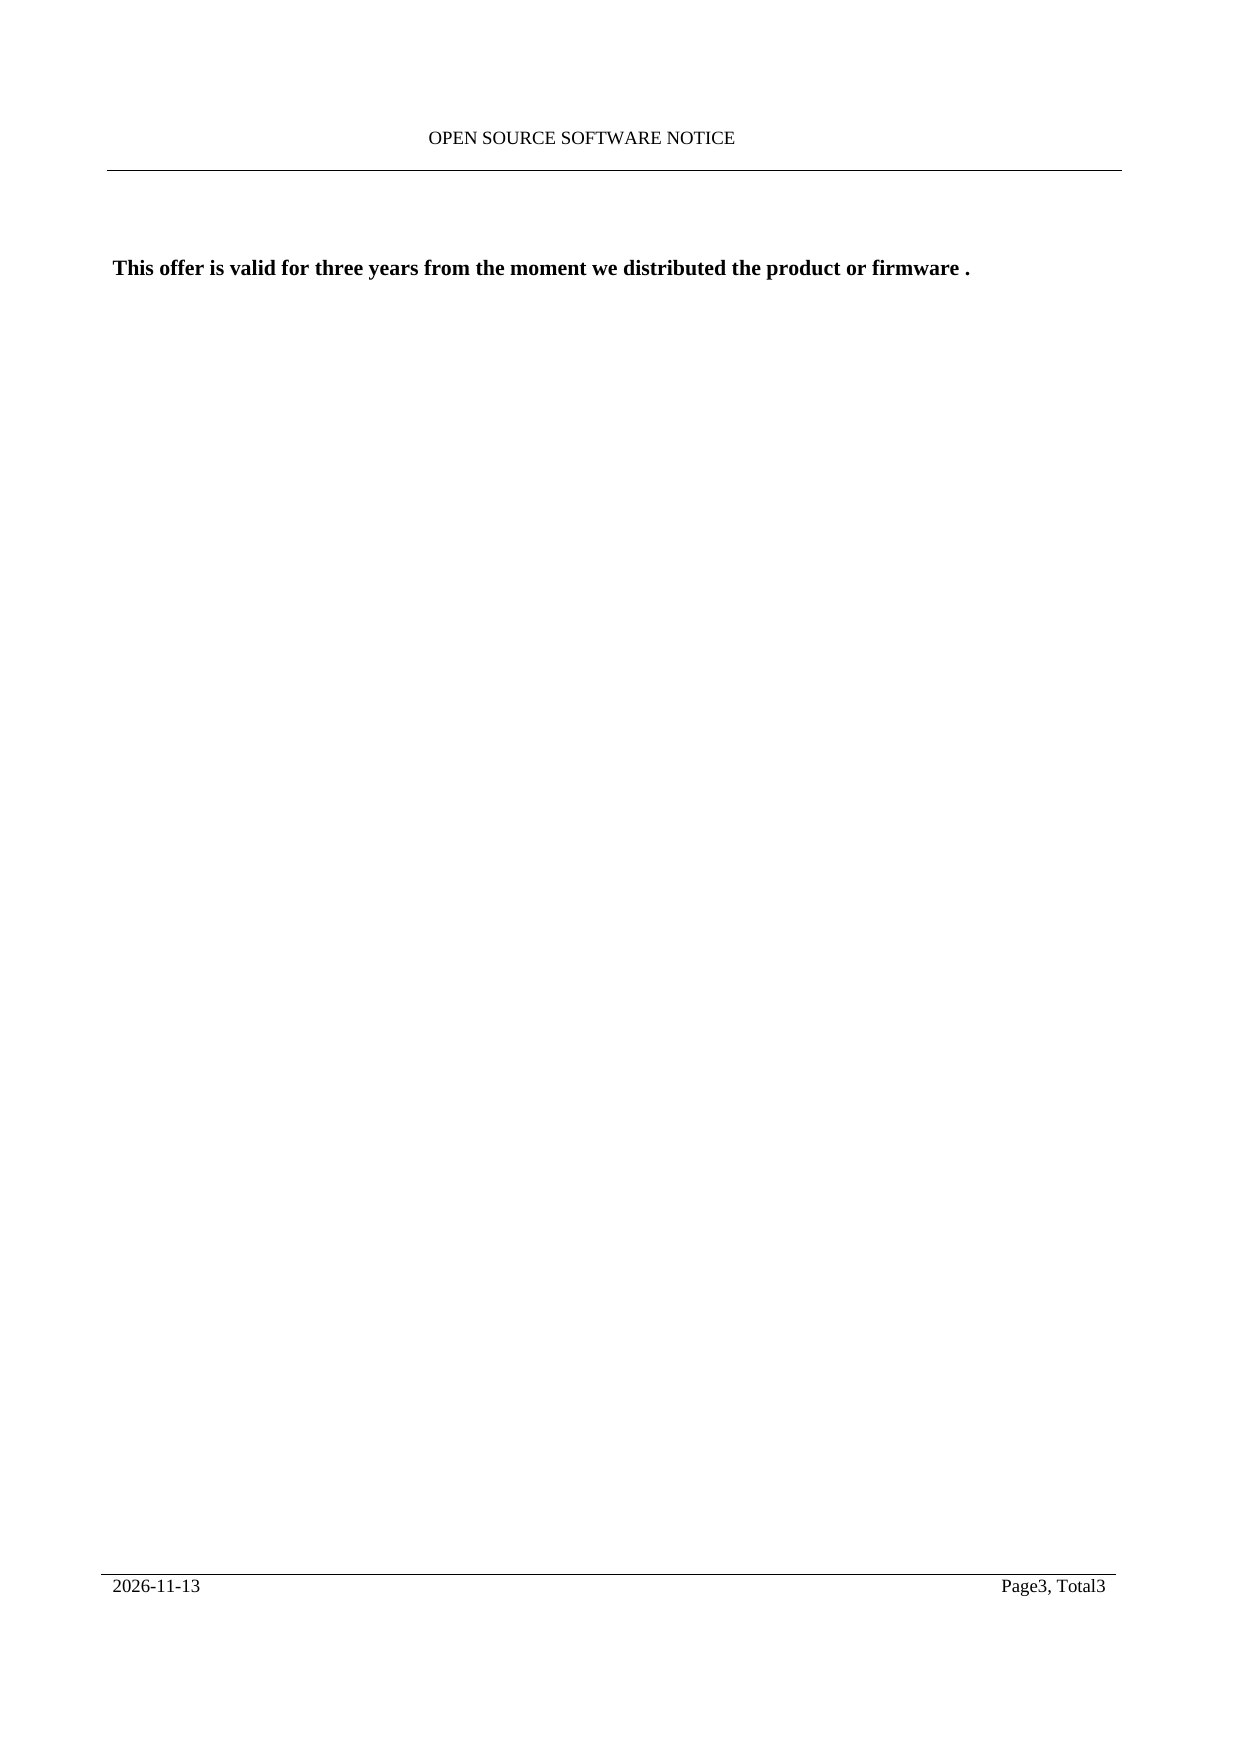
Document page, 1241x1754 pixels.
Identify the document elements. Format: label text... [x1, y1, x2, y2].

text This offer is valid for three years from the moment we distributed the product or firmware . [112, 251, 1128, 284]
